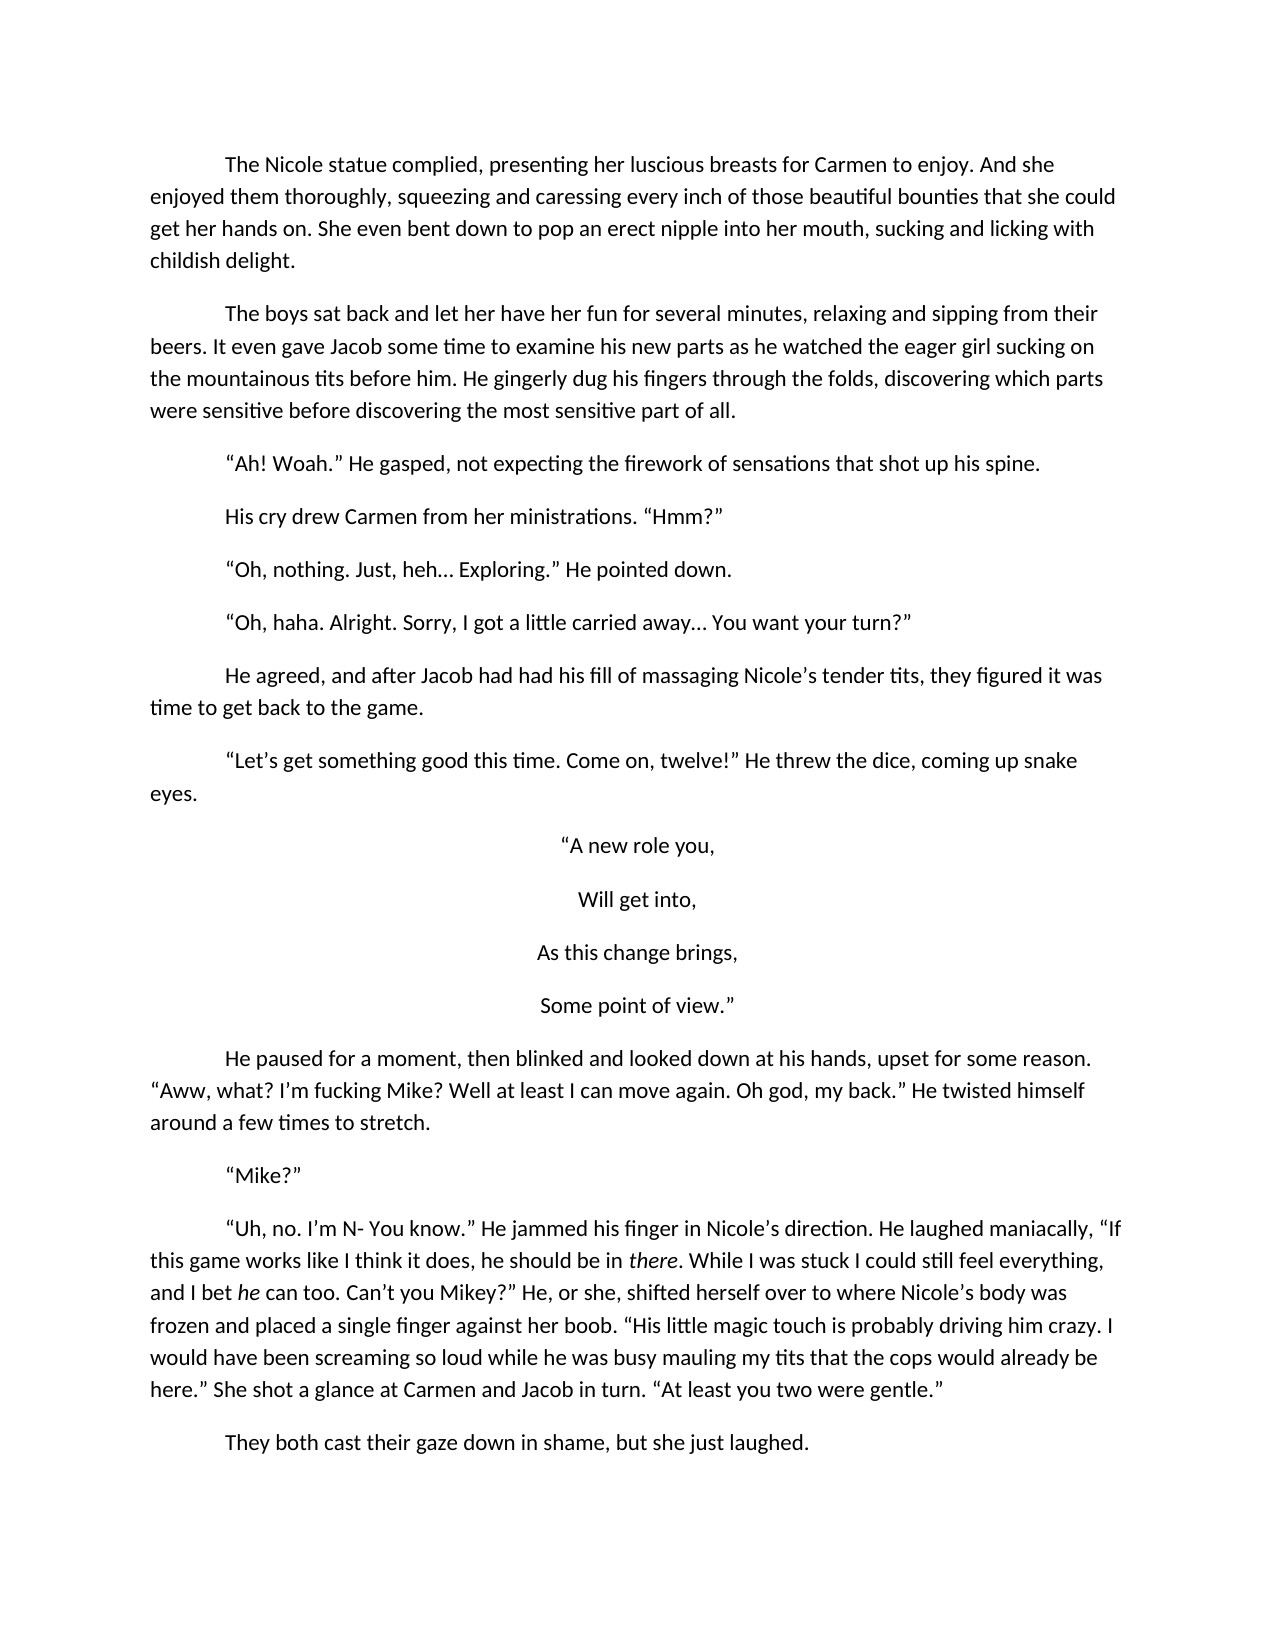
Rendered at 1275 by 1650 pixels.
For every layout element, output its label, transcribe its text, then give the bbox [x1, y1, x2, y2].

text The boys sat back and let her have her fun for several minutes, relaxing and sipping from their beers. It even gave Jacob some time to examine his new parts as he watched the eager girl sucking on the mountainous tits before him. He gingerly dug his fingers through the folds, discovering which parts were sensitive before discovering the most sensitive part of all. [150, 299, 1125, 424]
text He paused for a moment, then blinked and looked down at his hands, upset for some reason. “Aww, what? I’m fucking Mike? Well at least I can move again. Oh god, my back.” He twisted himself around a few times to stretch. [150, 1044, 1125, 1136]
text “Ah! Woah.” He gasped, not expecting the firework of sensations that shot up his spine. [150, 449, 1125, 477]
text “Oh, nothing. Just, heh… Exploring.” He pointed down. [150, 555, 1125, 583]
text Will get into, [150, 885, 1125, 913]
text Some point of view.” [150, 991, 1125, 1019]
text “Uh, no. I’m N- You know.” He jammed his finger in Nicole’s direction. He laughed maniacally, “If this game works like I think it does, he should be in there. While I was stuck I could still feel everything, and I bet he can too. Can’t you Mikey?” He, or she, shifted herself over to where Nicole’s body was frozen and placed a single finger against her boob. “His little magic touch is probably driving him crazy. I would have been screaming so loud while he was busy mauling my tits that the cops would already be here.” She shot a glance at Carmen and Jacob in turn. “At least you two were gentle.” [150, 1214, 1125, 1403]
text His cry drew Carmen from her ministrations. “Hmm?” [150, 502, 1125, 530]
text “Mike?” [150, 1161, 1125, 1189]
text “Let’s get something good this time. Come on, twelve!” He threw the dice, coming up snake eyes. [150, 746, 1125, 807]
text As this change brings, [150, 938, 1125, 966]
text “Oh, haha. Alright. Sorry, I got a little carried away… You want your turn?” [150, 608, 1125, 636]
text They both cast their gaze down in shame, but she just laughed. [150, 1428, 1125, 1456]
text “A new role you, [150, 832, 1125, 860]
text He agreed, and after Jacob had had his fill of massaging Nicole’s tender tits, they figured it was time to get back to the game. [150, 661, 1125, 721]
text The Nicole statue complied, presenting her luscious breasts for Carmen to enjoy. And she enjoyed them thoroughly, squeezing and caressing every inch of those beautiful bounties that she could get her hands on. She even bent down to pop an erect nipple into her mouth, sucking and licking with childish delight. [150, 150, 1125, 274]
